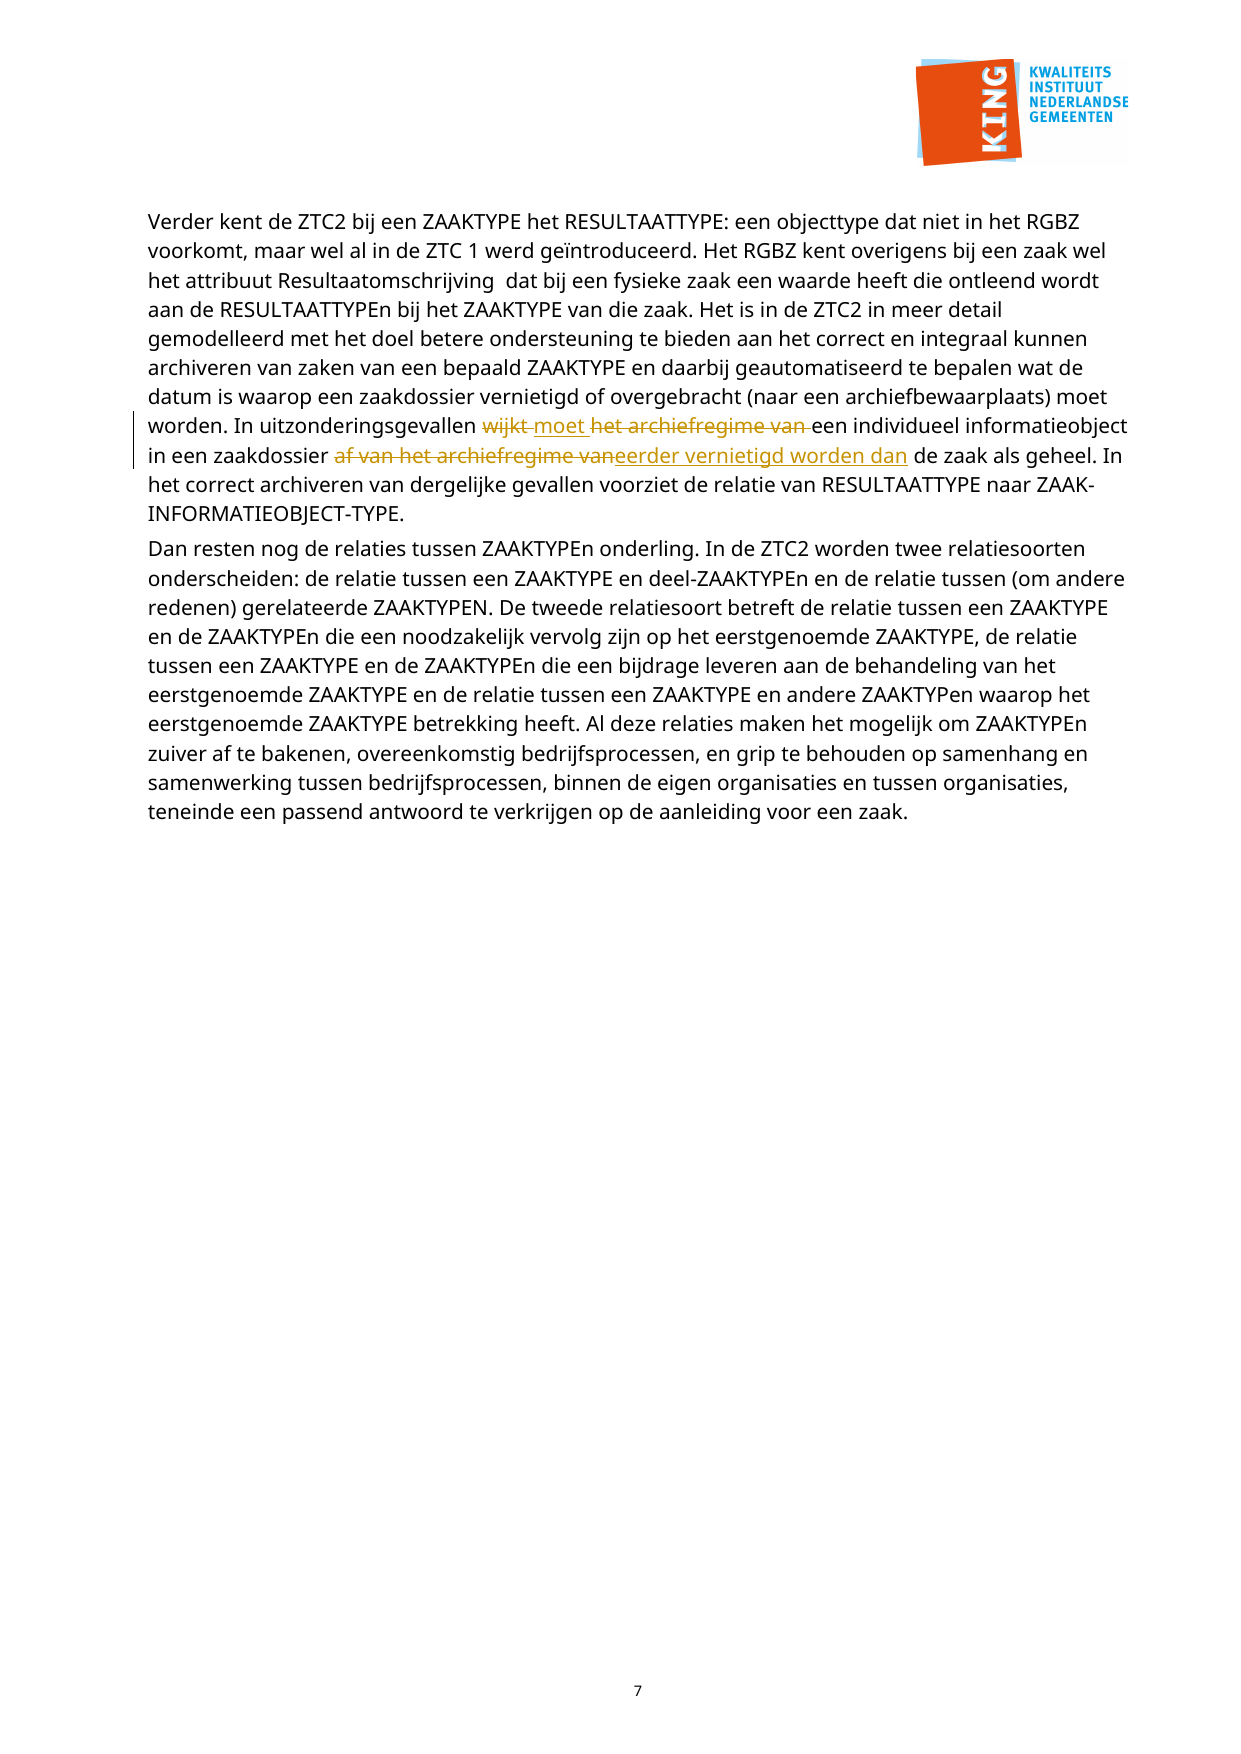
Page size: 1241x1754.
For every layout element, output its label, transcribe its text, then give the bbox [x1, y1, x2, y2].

text Verder kent de ZTC2 bij een ZAAKTYPE het RESULTAATTYPE: een objecttype dat niet in het RGBZ voorkomt, maar wel al in de ZTC 1 werd geïntroduceerd. Het RGBZ kent overigens bij een zaak wel het attribuut Resultaatomschrijving dat bij een fysieke zaak een waarde heeft die ontleend wordt aan de RESULTAATTYPEn bij het ZAAKTYPE van die zaak. Het is in de ZTC2 in meer detail gemodelleerd met het doel betere ondersteuning te bieden aan het correct en integraal kunnen archiveren van zaken van een bepaald ZAAKTYPE en daarbij geautomatiseerd te bepalen wat de datum is waarop een zaakdossier vernietigd of overgebracht (naar een archiefbewaarplaats) moet worden. In uitzonderingsgevallen een individueel informatieobject in een zaakdossier de zaak als geheel. In het correct archiveren van dergelijke gevallen voorziet de relatie van RESULTAATTYPE naar ZAAK-INFORMATIEOBJECT-TYPE. [148, 207, 1128, 528]
text Dan resten nog de relaties tussen ZAAKTYPEn onderling. In de ZTC2 worden twee relatiesoorten onderscheiden: de relatie tussen een ZAAKTYPE en deel-ZAAKTYPEn en de relatie tussen (om andere redenen) gerelateerde ZAAKTYPEN. De tweede relatiesoort betreft de relatie tussen een ZAAKTYPE en de ZAAKTYPEn die een noodzakelijk vervolg zijn op het eerstgenoemde ZAAKTYPE, de relatie tussen een ZAAKTYPE en de ZAAKTYPEn die een bijdrage leveren aan de behandeling van het eerstgenoemde ZAAKTYPE en de relatie tussen een ZAAKTYPE en andere ZAAKTYPen waarop het eerstgenoemde ZAAKTYPE betrekking heeft. Al deze relaties maken het mogelijk om ZAAKTYPEn zuiver af te bakenen, overeenkomstig bedrijfsprocessen, en grip te behouden op samenhang en samenwerking tussen bedrijfsprocessen, binnen de eigen organisaties en tussen organisaties, teneinde een passend antwoord te verkrijgen op de aanleiding voor een zaak. [148, 534, 1128, 826]
picture [915, 59, 1129, 166]
